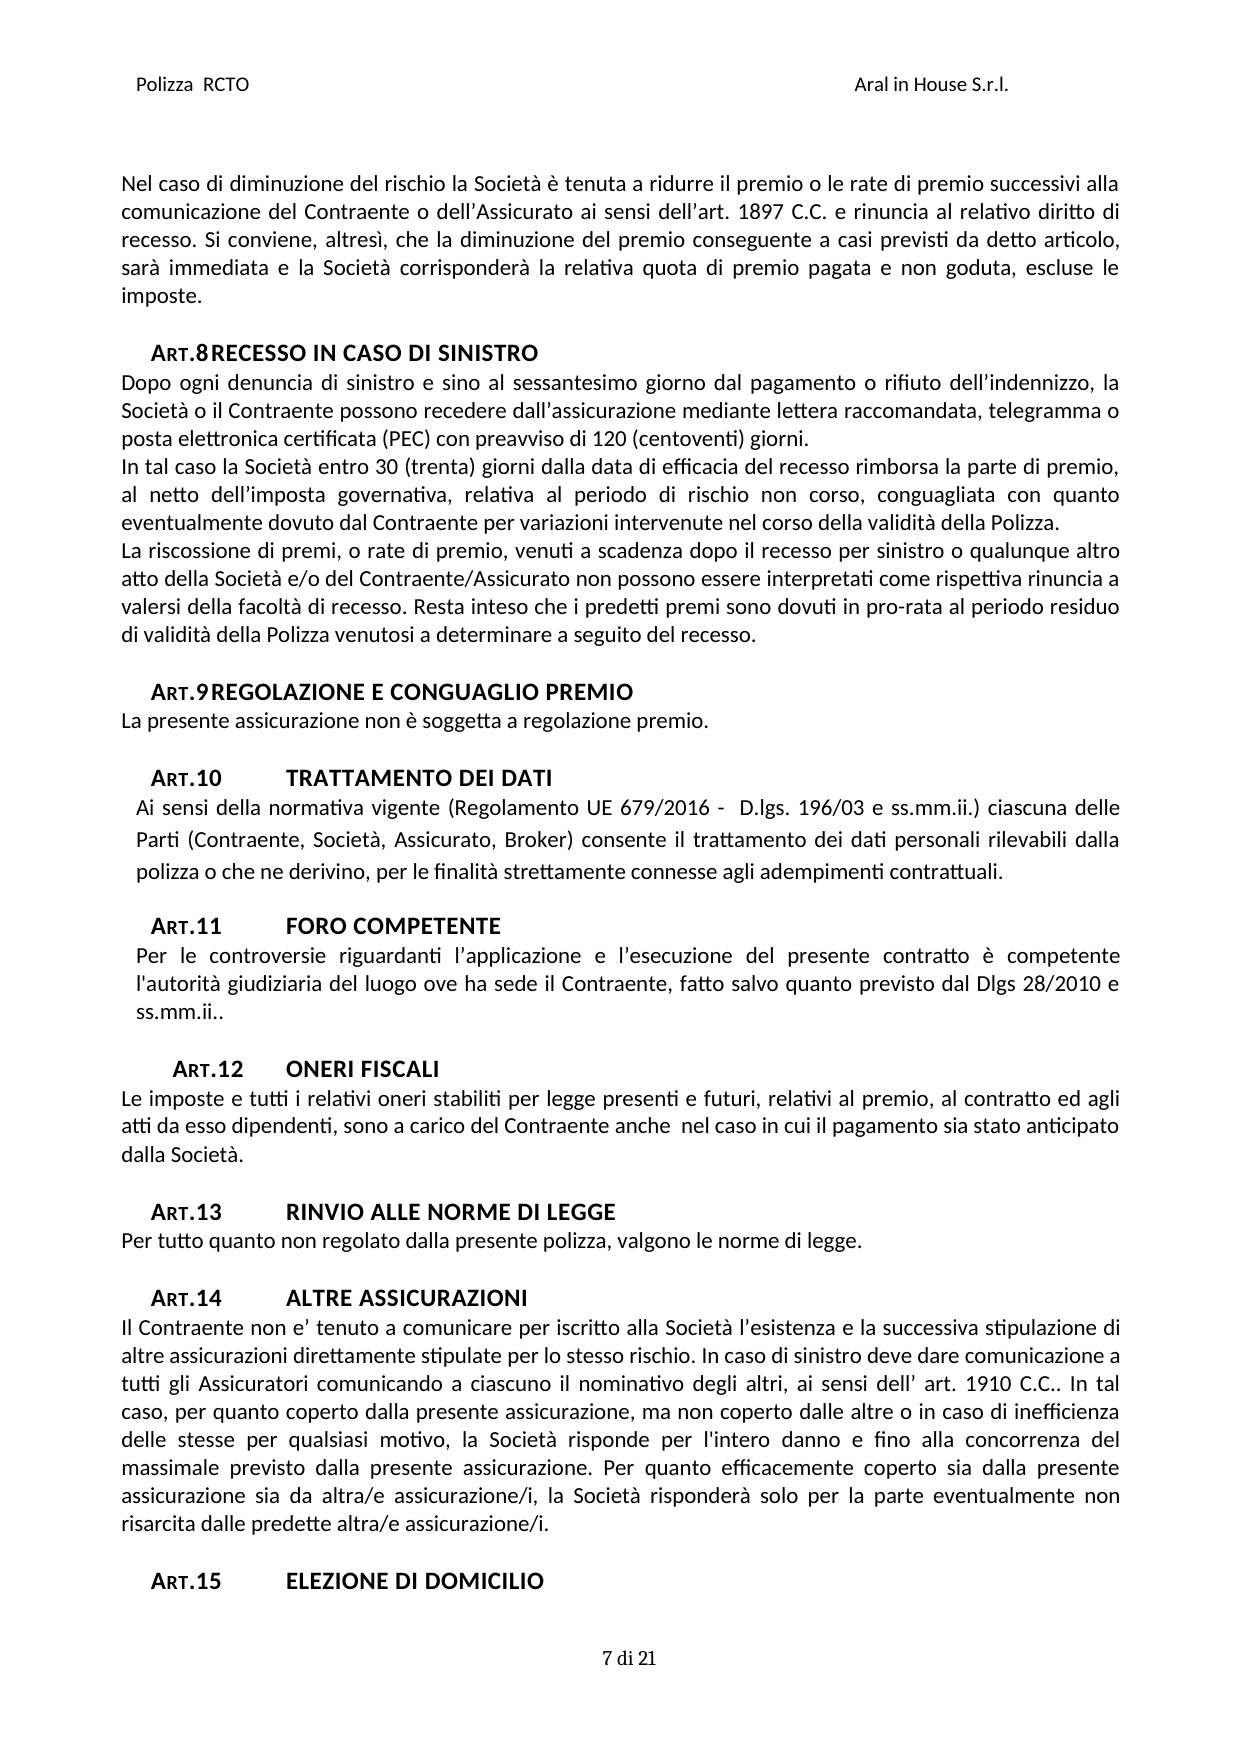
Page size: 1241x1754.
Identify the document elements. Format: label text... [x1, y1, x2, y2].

text La riscossione di premi, o rate di premio, venuti a scadenza dopo il recesso per sinistro o qualunque altro atto della Società e/o del Contraente/Assicurato non possono essere interpretati come rispettiva rinuncia a valersi della facoltà di recesso. Resta inteso che i predetti premi sono dovuti in pro-rata al periodo residuo di validità della Polizza venutosi a determinare a seguito del recesso. [121, 536, 1122, 648]
text In tal caso la Società entro 30 (trenta) giorni dalla data di efficacia del recesso rimborsa la parte di premio, al netto dell’imposta governativa, relativa al periodo di rischio non corso, conguagliata con quanto eventualmente dovuto dal Contraente per variazioni intervenute nel corso della validità della Polizza. [121, 452, 1122, 536]
text Per le controversie riguardanti l’applicazione e l’esecuzione del presente contratto è competente l'autorità giudiziaria del luogo ove ha sede il Contraente, fatto salvo quanto previsto dal Dlgs 28/2010 e ss.mm.ii.. [136, 941, 1122, 1025]
subtitle ALTRE ASSICURAZIONI [151, 1282, 1122, 1313]
subtitle ELEZIONE DI DOMICILIO [151, 1565, 1122, 1596]
subtitle RECESSO IN CASO DI SINISTRO [151, 337, 1122, 368]
text Il Contraente non e’ tenuto a comunicare per iscritto alla Società l’esistenza e la successiva stipulazione di altre assicurazioni direttamente stipulate per lo stesso rischio. In caso di sinistro deve dare comunicazione a tutti gli Assicuratori comunicando a ciascuno il nominativo degli altri, ai sensi dell’ art. 1910 C.C.. In tal caso, per quanto coperto dalla presente assicurazione, ma non coperto dalle altre o in caso di inefficienza delle stesse per qualsiasi motivo, la Società risponde per l'intero danno e fino alla concorrenza del massimale previsto dalla presente assicurazione. Per quanto efficacemente coperto sia dalla presente assicurazione sia da altra/e assicurazione/i, la Società risponderà solo per la parte eventualmente non risarcita dalle predette altra/e assicurazione/i. [121, 1313, 1122, 1537]
text Ai sensi della normativa vigente (Regolamento UE 679/2016 - D.lgs. 196/03 e ss.mm.ii.) ciascuna delle Parti (Contraente, Società, Assicurato, Broker) consente il trattamento dei dati personali rilevabili dalla polizza o che ne derivino, per le finalità strettamente connesse agli adempimenti contrattuali. [136, 793, 1122, 886]
subtitle FORO COMPETENTE [151, 911, 1122, 941]
subtitle ONERI FISCALI [172, 1053, 1122, 1084]
text La presente assicurazione non è soggetta a regolazione premio. [121, 707, 1122, 734]
subtitle TRATTAMENTO DEI DATI [151, 763, 1122, 793]
text Le imposte e tutti i relativi oneri stabiliti per legge presenti e futuri, relativi al premio, al contratto ed agli atti da esso dipendenti, sono a carico del Contraente anche nel caso in cui il pagamento sia stato anticipato dalla Società. [121, 1084, 1122, 1168]
text Per tutto quanto non regolato dalla presente polizza, valgono le norme di legge. [121, 1226, 1122, 1254]
text Dopo ogni denuncia di sinistro e sino al sessantesimo giorno dal pagamento o rifiuto dell’indennizzo, la Società o il Contraente possono recedere dall’assicurazione mediante lettera raccomandata, telegramma o posta elettronica certificata (PEC) con preavviso di 120 (centoventi) giorni. [121, 368, 1122, 452]
text Nel caso di diminuzione del rischio la Società è tenuta a ridurre il premio o le rate di premio successivi alla comunicazione del Contraente o dell’Assicurato ai sensi dell’art. 1897 C.C. e rinuncia al relativo diritto di recesso. Si conviene, altresì, che la diminuzione del premio conseguente a casi previsti da detto articolo, sarà immediata e la Società corrisponderà la relativa quota di premio pagata e non goduta, escluse le imposte. [121, 169, 1122, 309]
subtitle RINVIO ALLE NORME DI LEGGE [151, 1196, 1122, 1226]
subtitle REGOLAZIONE E CONGUAGLIO PREMIO [151, 676, 1122, 707]
